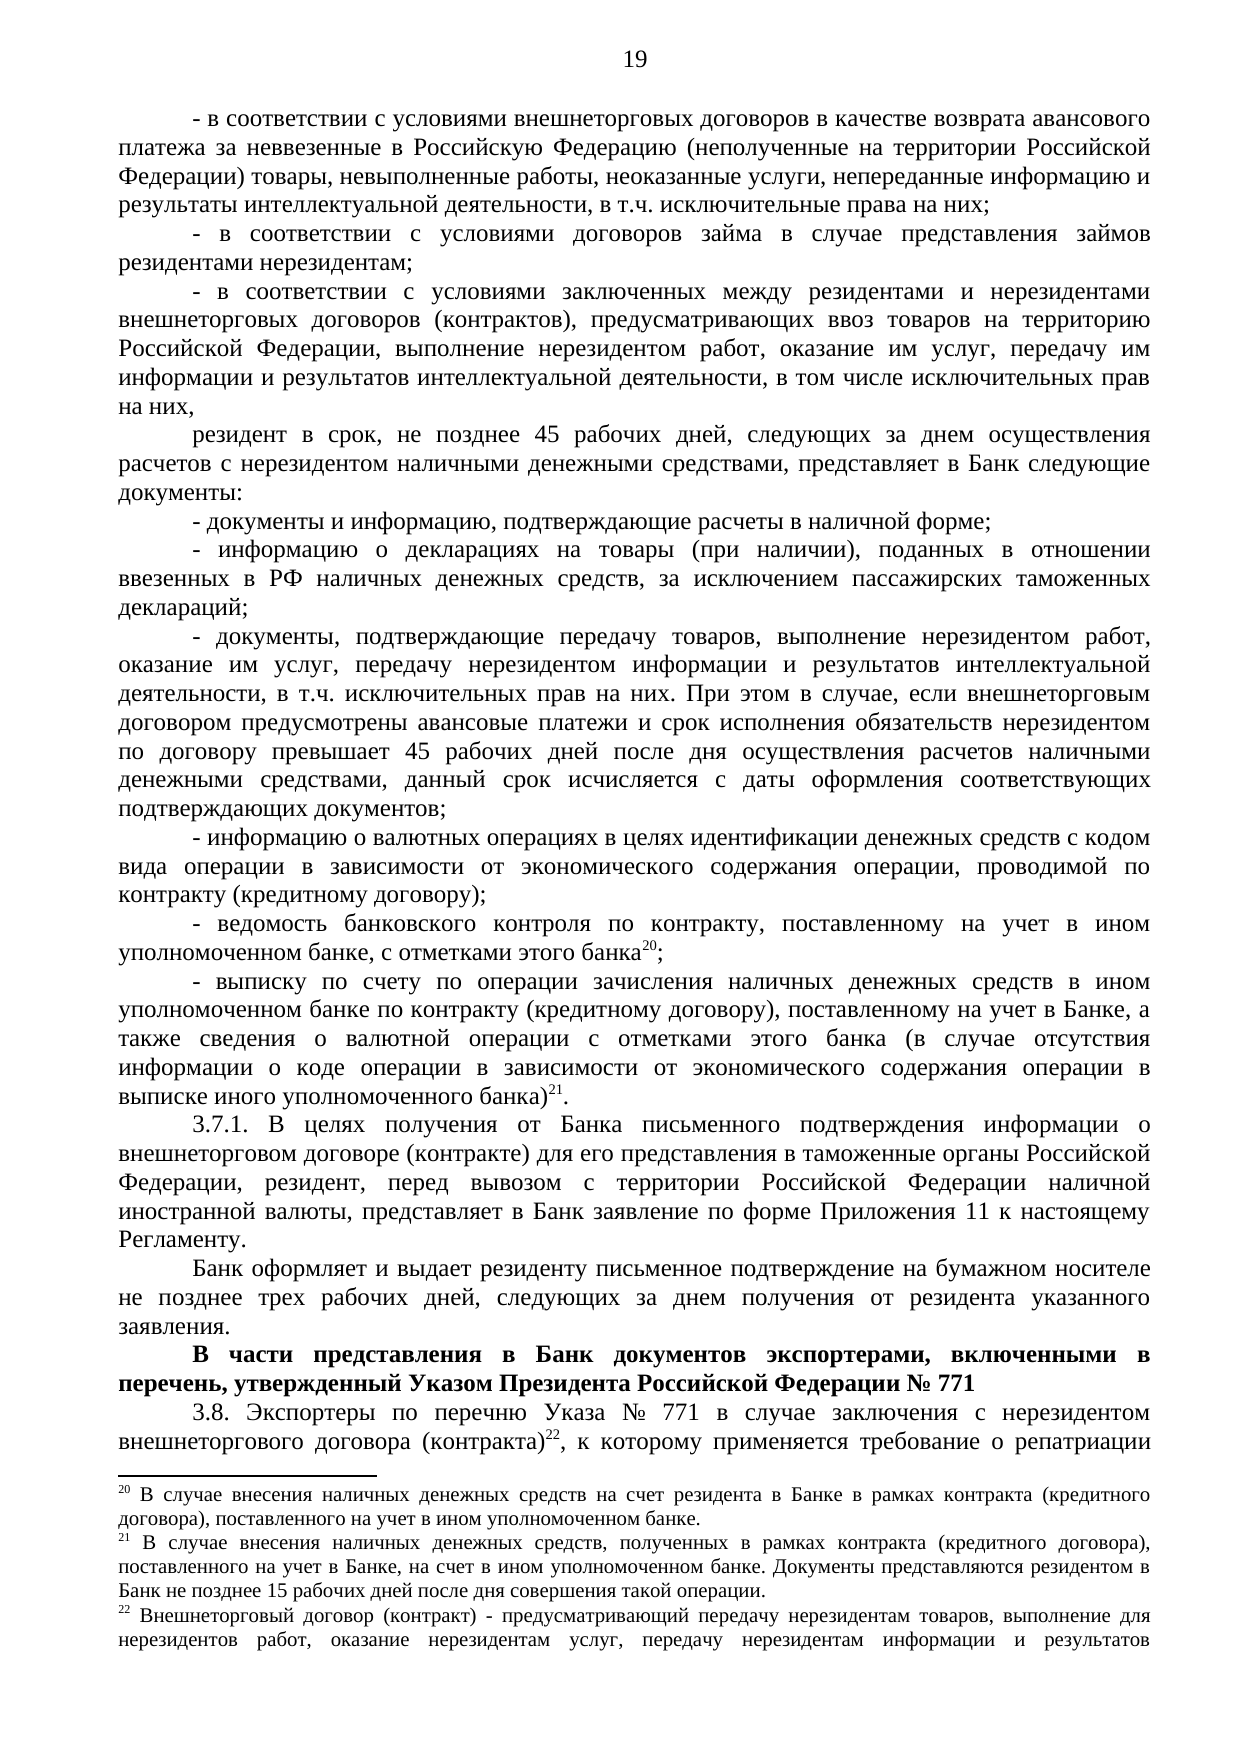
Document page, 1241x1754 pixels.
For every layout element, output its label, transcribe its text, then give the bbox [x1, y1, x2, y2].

text - в соответствии с условиями внешнеторговых договоров в качестве возврата авансового платежа за неввезенные в Российскую Федерацию (неполученные на территории Российской Федерации) товары, невыполненные работы, неоказанные услуги, непереданные информацию и результаты интеллектуальной деятельности, в т.ч. исключительные права на них; [118, 103, 1152, 218]
text - документы и информацию, подтверждающие расчеты в наличной форме; [118, 506, 1152, 534]
text 3.7.1. В целях получения от Банка письменного подтверждения информации о внешнеторговом договоре (контракте) для его представления в таможенные органы Российской Федерации, резидент, перед вывозом с территории Российской Федерации наличной иностранной валюты, представляет в Банк заявление по форме Приложения 11 к настоящему Регламенту. [118, 1109, 1152, 1253]
text - документы, подтверждающие передачу товаров, выполнение нерезидентом работ, оказание им услуг, передачу нерезидентом информации и результатов интеллектуальной деятельности, в т.ч. исключительных прав на них. При этом в случае, если внешнеторговым договором предусмотрены авансовые платежи и срок исполнения обязательств нерезидентом по договору превышает 45 рабочих дней после дня осуществления расчетов наличными денежными средствами, данный срок исчисляется с даты оформления соответствующих подтверждающих документов; [118, 621, 1152, 822]
text - в соответствии с условиями заключенных между резидентами и нерезидентами внешнеторговых договоров (контрактов), предусматривающих ввоз товаров на территорию Российской Федерации, выполнение нерезидентом работ, оказание им услуг, передачу им информации и результатов интеллектуальной деятельности, в том числе исключительных прав на них, [118, 276, 1152, 419]
text - ведомость банковского контроля по контракту, поставленному на учет в ином уполномоченном банке, с отметками этого банка; [118, 908, 1152, 966]
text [118, 1397, 1152, 1454]
text - выписку по счету по операции зачисления наличных денежных средств в ином уполномоченном банке по контракту (кредитному договору), поставленному на учет в Банке, а также сведения о валютной операции с отметками этого банка (в случае отсутствия информации о коде операции в зависимости от экономического содержания операции в выписке иного уполномоченного банка). [118, 966, 1152, 1109]
text - в соответствии с условиями договоров займа в случае представления займов резидентами нерезидентам; [118, 218, 1152, 276]
text - информацию о валютных операциях в целях идентификации денежных средств с кодом вида операции в зависимости от экономического содержания операции, проводимой по контракту (кредитному договору); [118, 822, 1152, 908]
text - информацию о декларациях на товары (при наличии), поданных в отношении ввезенных в РФ наличных денежных средств, за исключением пассажирских таможенных деклараций; [118, 534, 1152, 621]
text резидент в срок, не позднее 45 рабочих дней, следующих за днем осуществления расчетов с нерезидентом наличными денежными средствами, представляет в Банк следующие документы: [118, 419, 1152, 506]
text В части представления в Банк документов экспортерами, включенными в перечень, утвержденный Указом Президента Российской Федерации № 771 [118, 1339, 1152, 1397]
text Банк оформляет и выдает резиденту письменное подтверждение на бумажном носителе не позднее трех рабочих дней, следующих за днем получения от резидента указанного заявления. [118, 1253, 1152, 1339]
